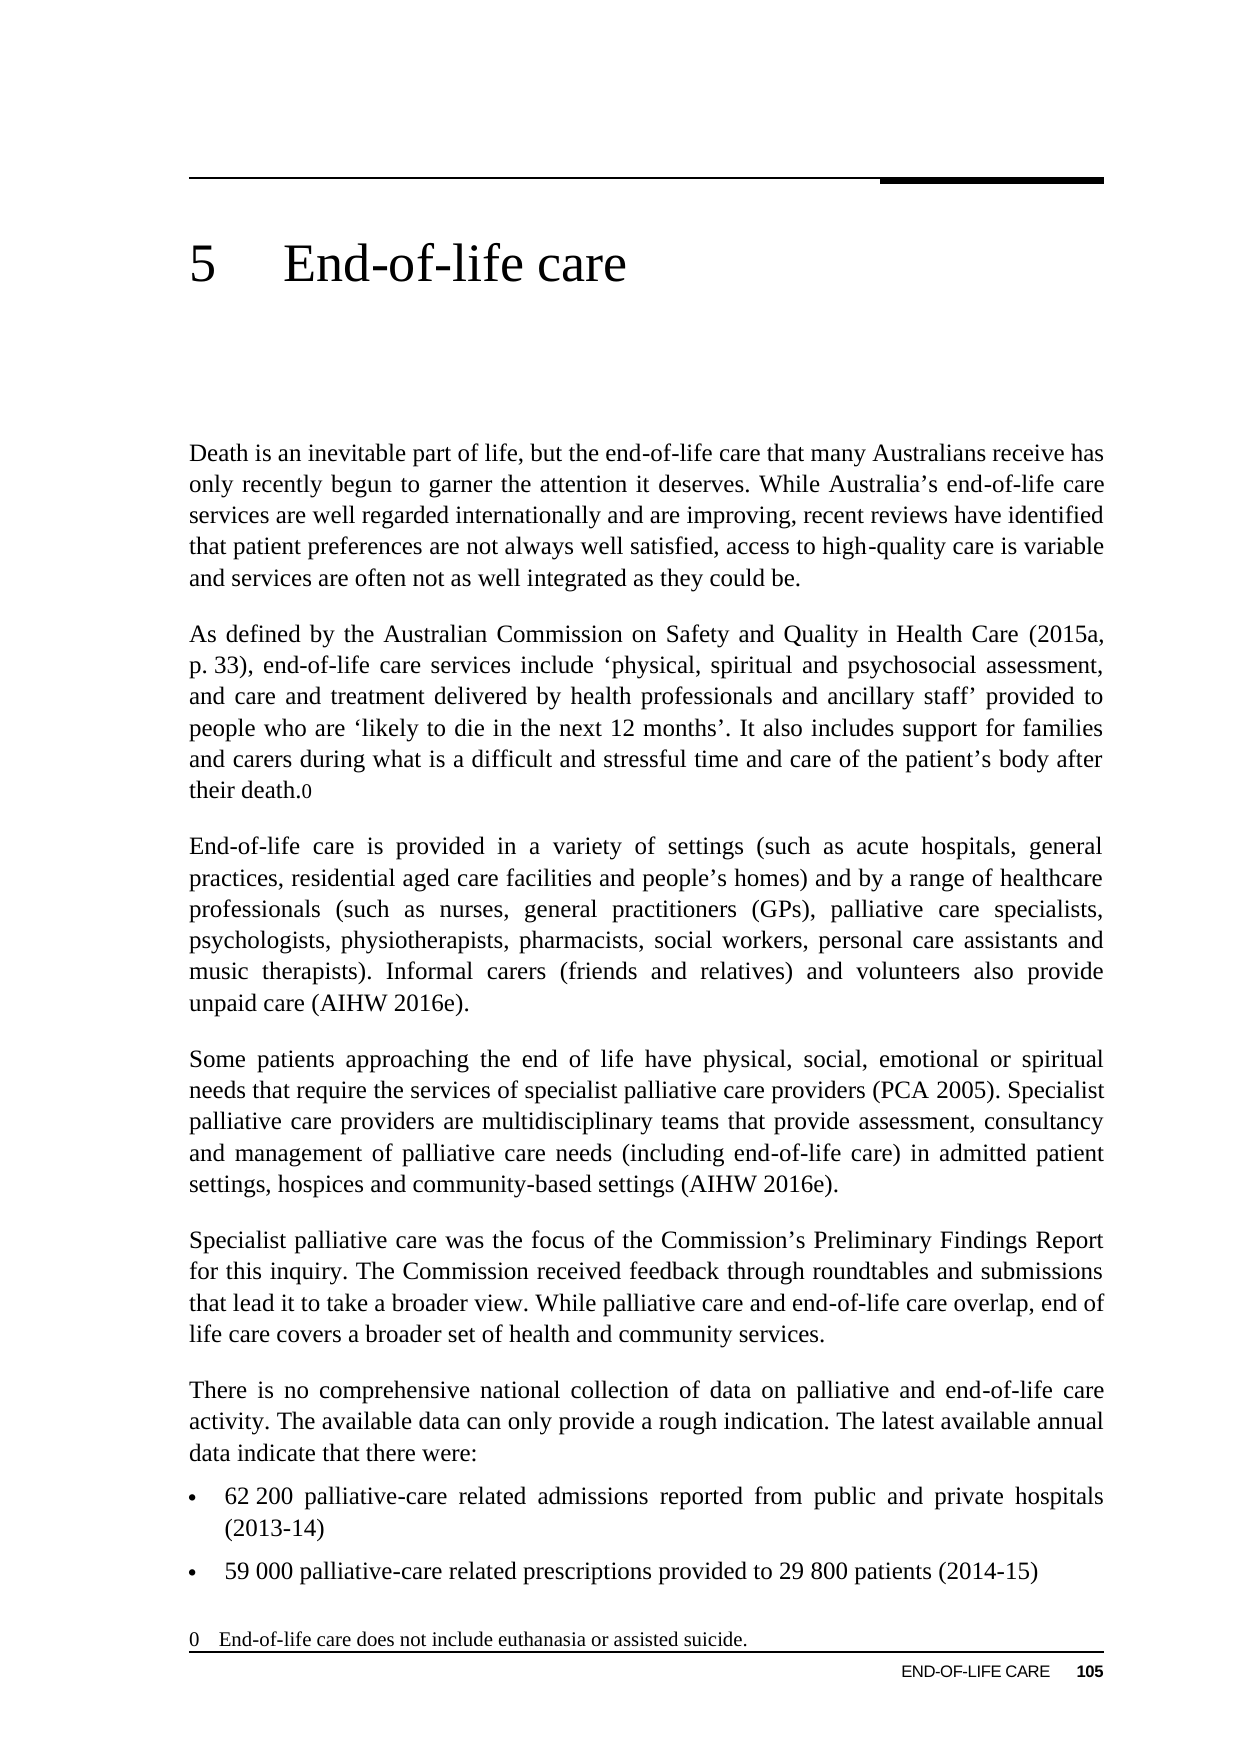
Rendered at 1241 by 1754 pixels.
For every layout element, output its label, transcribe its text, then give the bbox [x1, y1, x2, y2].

subtitle 5 End-of-life care [189, 231, 1104, 293]
text There is no comprehensive national collection of data on palliative and end-of-life care activity. The available data can only provide a rough indication. The latest available annual data indicate that there were: [189, 1373, 1104, 1466]
text Specialist palliative care was the focus of the Commission’s Preliminary Findings Report for this inquiry. The Commission received feedback through roundtables and submissions that lead it to take a broader view. While palliative care and end-of-life care overlap, end of life care covers a broader set of health and community services. [189, 1223, 1104, 1348]
text As defined by the Australian Commission on Safety and Quality in Health Care (2015a, p. 33), end-of-life care services include ‘physical, spiritual and psychosocial assessment, and care and treatment delivered by health professionals and ancillary staff’ provided to people who are ‘likely to die in the next 12 months’. It also includes support for families and carers during what is a difficult and stressful time and care of the patient’s body after their death. [189, 616, 1104, 804]
list 59 000 palliative-care related prescriptions provided to 29 800 patients (2014-15) [189, 1554, 1104, 1585]
text End-of-life care is provided in a variety of settings (such as acute hospitals, general practices, residential aged care facilities and people’s homes) and by a range of healthcare professionals (such as nurses, general practitioners (GPs), palliative care specialists, psychologists, physiotherapists, pharmacists, social workers, personal care assistants and music therapists). Informal carers (friends and relatives) and volunteers also provide unpaid care (AIHW 2016e). [189, 829, 1104, 1016]
text Some patients approaching the end of life have physical, social, emotional or spiritual needs that require the services of specialist palliative care providers (PCA 2005). Specialist palliative care providers are multidisciplinary teams that provide assessment, consultancy and management of palliative care needs (including end-of-life care) in admitted patient settings, hospices and community-based settings (AIHW 2016e). [189, 1041, 1104, 1198]
text Death is an inevitable part of life, but the end-of-life care that many Australians receive has only recently begun to garner the attention it deserves. While Australia’s end-of-life care services are well regarded internationally and are improving, recent reviews have identified that patient preferences are not always well satisfied, access to high-quality care is variable and services are often not as well integrated as they could be. [189, 435, 1104, 591]
list 62 200 palliative-care related admissions reported from public and private hospitals (2013-14) [189, 1479, 1104, 1541]
